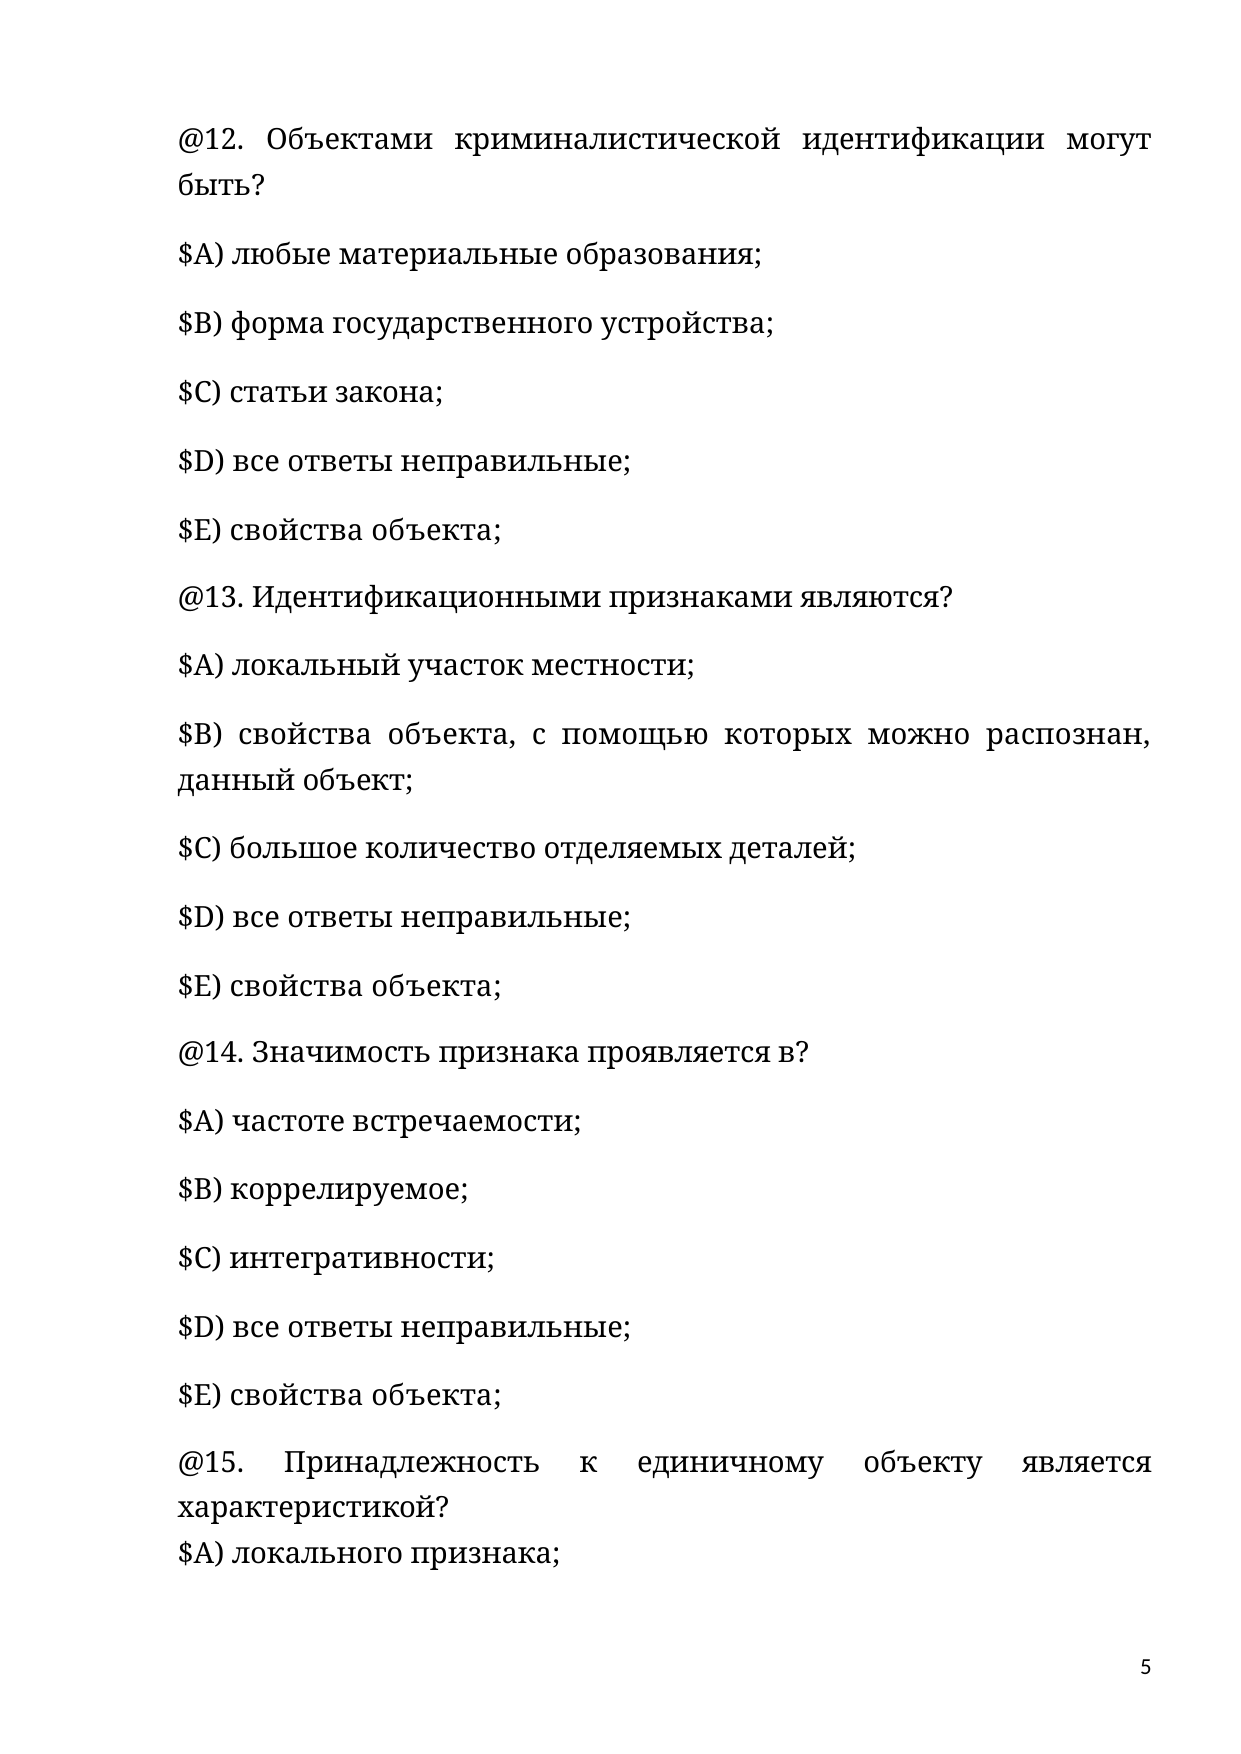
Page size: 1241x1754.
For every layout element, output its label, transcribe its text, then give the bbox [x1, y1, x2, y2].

text $B) свойства объекта, с помощью которых можно распознан, данный объект; [177, 713, 1152, 799]
text $A) локального признака; [177, 1532, 1152, 1572]
text $D) все ответы неправильные; [177, 896, 1152, 936]
text $B) коррелируемое; [177, 1169, 1152, 1208]
text $B) форма государственного устройства; [177, 302, 1152, 342]
text $C) большое количество отделяемых деталей; [177, 828, 1152, 867]
text $C) интегративности; [177, 1237, 1152, 1277]
text $A) частоте встречаемости; [177, 1100, 1152, 1140]
text $E) свойства объекта; [177, 509, 1152, 549]
text @12. Объектами криминалистической идентификации могут быть? [177, 118, 1152, 203]
text $E) свойства объекта; [177, 965, 1152, 1004]
text @15. Принадлежность к единичному объекту является характеристикой? [177, 1441, 1152, 1526]
text $C) статьи закона; [177, 371, 1152, 411]
text @14. Значимость признака проявляется в? [177, 1031, 1152, 1071]
text $A) локальный участок местности; [177, 645, 1152, 684]
text $D) все ответы неправильные; [177, 440, 1152, 480]
text @13. Идентификационными признаками являются? [177, 576, 1152, 616]
text $D) все ответы неправильные; [177, 1306, 1152, 1346]
text $E) свойства объекта; [177, 1374, 1152, 1414]
text $A) любые материальные образования; [177, 233, 1152, 273]
